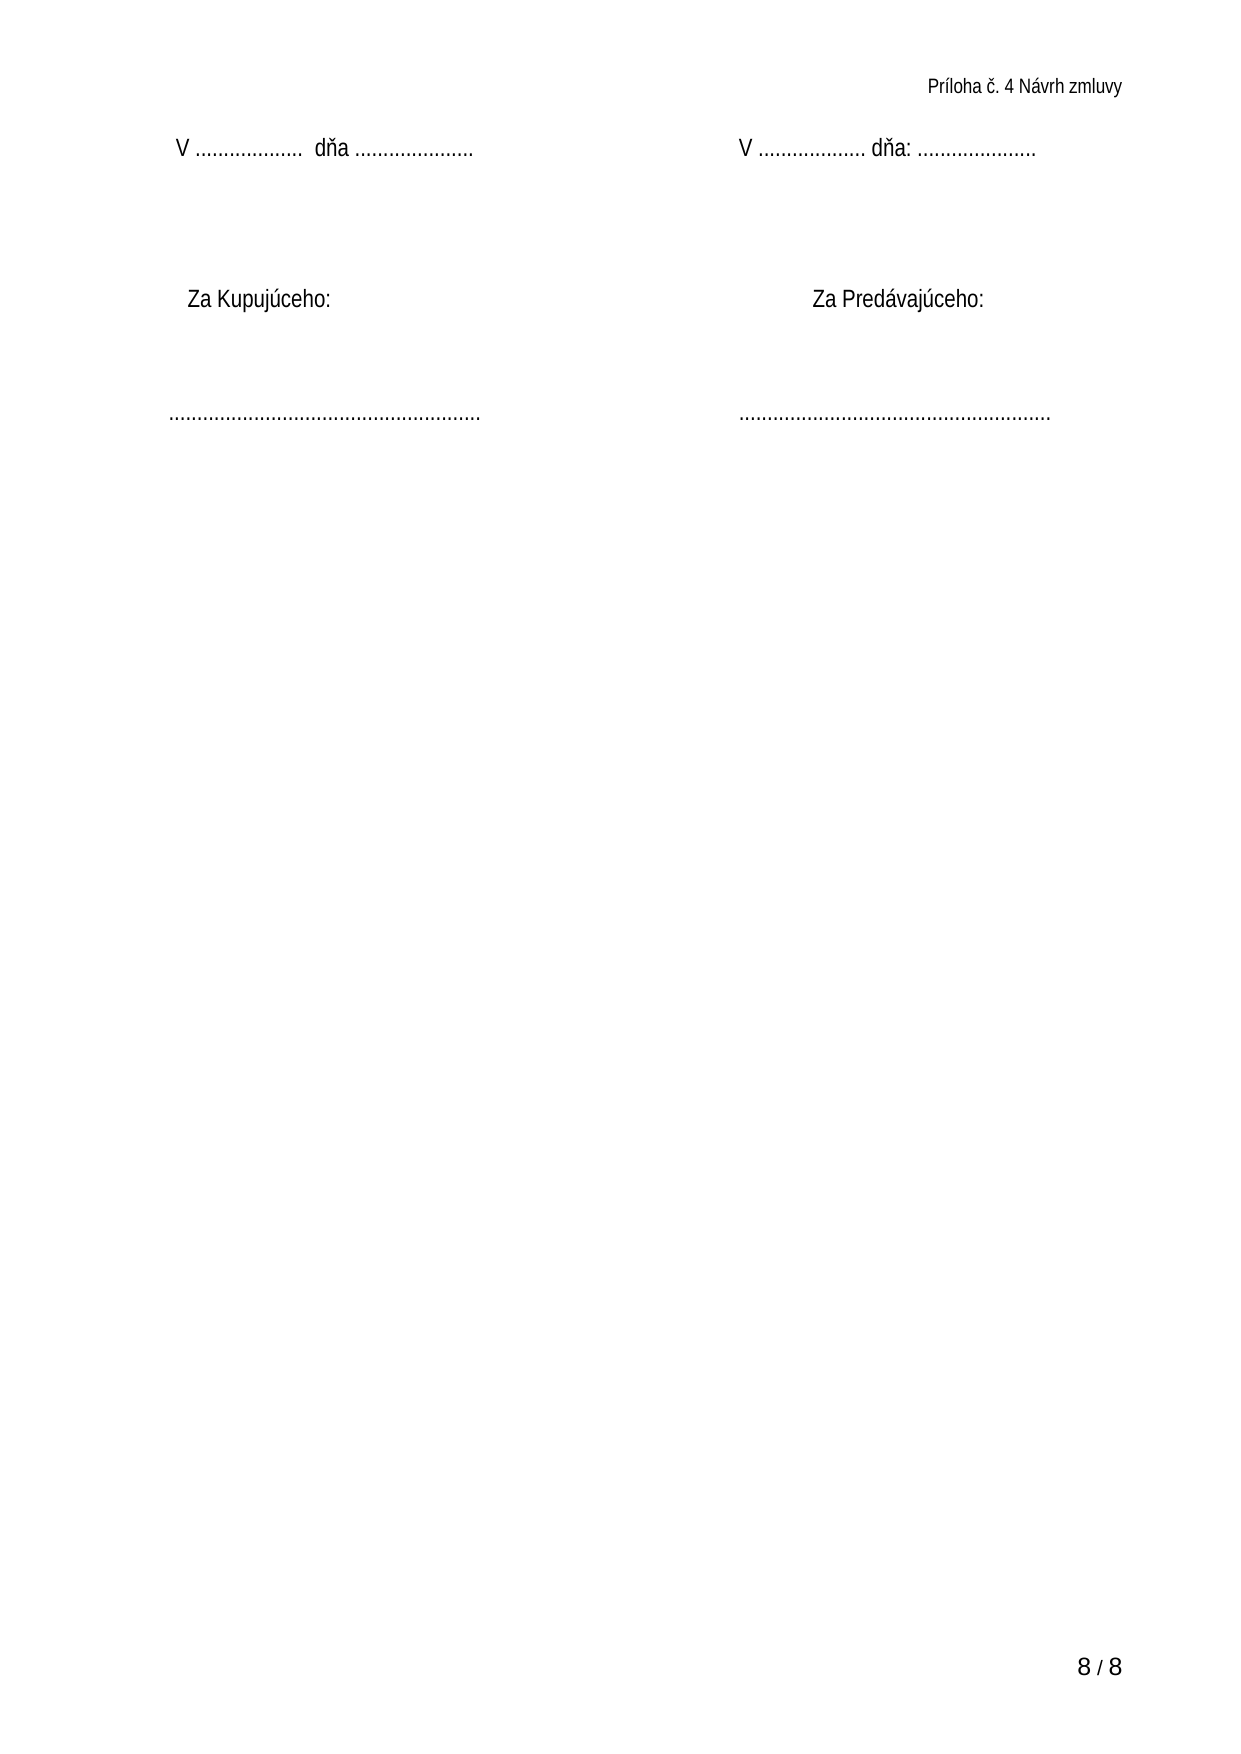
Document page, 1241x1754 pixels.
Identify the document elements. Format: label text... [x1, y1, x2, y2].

text Za Kupujúceho: Za Predávajúceho: [148, 284, 1122, 312]
text ....................................................... ....................................................... [148, 397, 1122, 426]
text V ................... dňa ..................... V ................... dňa: ..................... [148, 133, 1122, 162]
